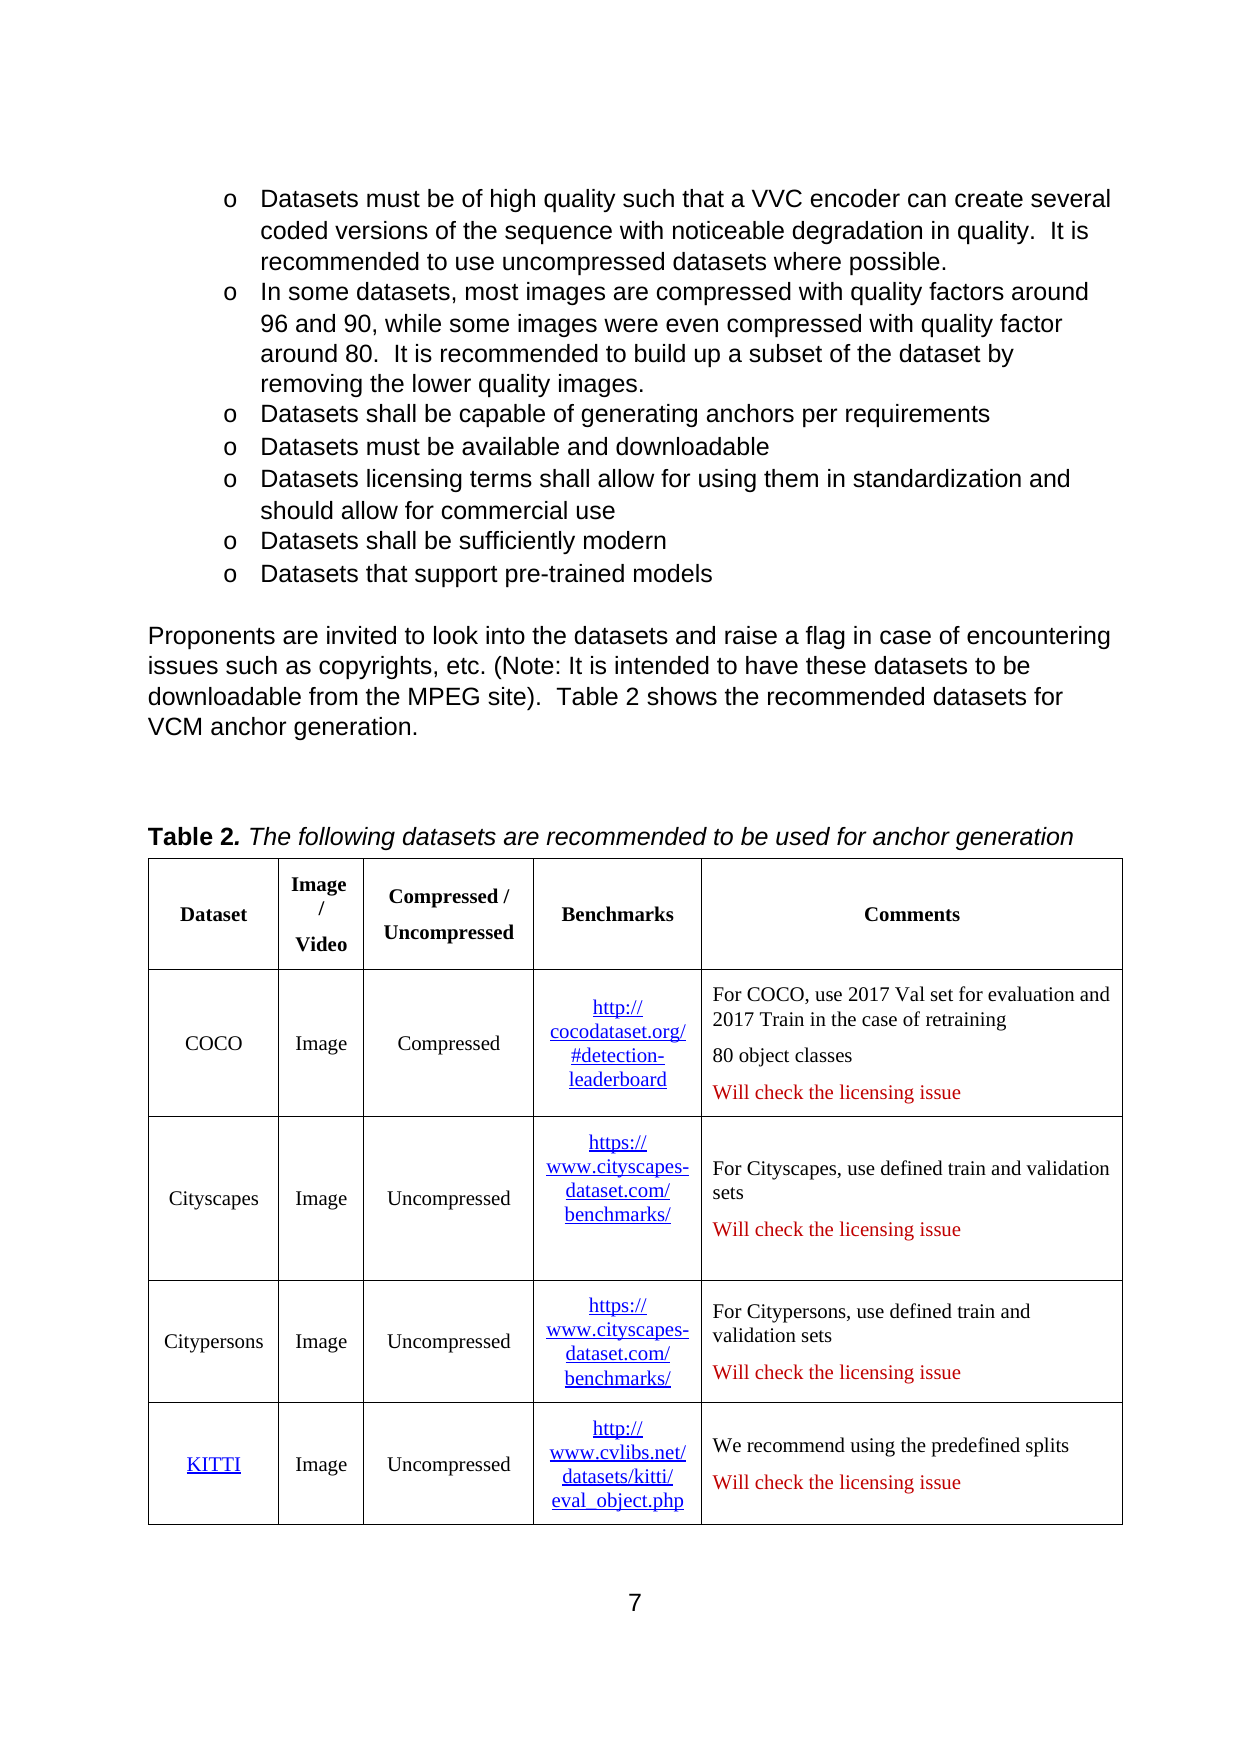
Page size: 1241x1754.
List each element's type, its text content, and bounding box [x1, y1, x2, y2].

list In some datasets, most images are compressed with quality factors around 96 and 90, while some images were even compressed with quality factor around 80. It is recommended to build up a subset of the dataset by removing the lower quality images. [223, 277, 1122, 398]
table_cell We recommend using the predefined splits Will check the licensing issue [702, 1403, 1122, 1524]
table_cell Image [279, 970, 363, 1116]
table_cell https://www.cityscapes-dataset.com/benchmarks/ [534, 1281, 701, 1402]
list Datasets that support pre-trained models [223, 559, 1122, 590]
table_header Dataset [149, 859, 278, 969]
table_cell For COCO, use 2017 Val set for evaluation and 2017 Train in the case of retraining 80 object classes Will check the licensing issue [702, 970, 1122, 1116]
table_header Image / Video [279, 859, 363, 969]
text Proponents are invited to look into the datasets and raise a flag in case of encountering issues such as copyrights, etc. (Note: It is intended to have these datasets to be downloadable from the MPEG site). Table 2 shows the recommended datasets for VCM anchor generation. [148, 621, 1122, 740]
table_cell Image [279, 1403, 363, 1524]
table_cell https://www.cityscapes-dataset.com/benchmarks/ [534, 1117, 701, 1280]
table_cell Uncompressed [364, 1403, 533, 1524]
list Datasets shall be sufficiently modern [223, 526, 1122, 557]
table_cell Image [279, 1117, 363, 1280]
list Datasets licensing terms shall allow for using them in standardization and should allow for commercial use [223, 464, 1122, 525]
table_cell http://www.cvlibs.net/datasets/kitti/eval_object.php [534, 1403, 701, 1524]
table_cell Image [279, 1281, 363, 1402]
table_cell Compressed [364, 970, 533, 1116]
table_header Compressed / Uncompressed [364, 859, 533, 969]
table_cell COCO [149, 970, 278, 1116]
list Datasets must be available and downloadable [223, 432, 1122, 462]
table_cell Cityscapes [149, 1117, 278, 1280]
table_header Benchmarks [534, 859, 701, 969]
table_header Comments [702, 859, 1122, 969]
table_cell Uncompressed [364, 1281, 533, 1402]
table_cell http://cocodataset.org/#detection-leaderboard [534, 970, 701, 1116]
list Datasets shall be capable of generating anchors per requirements [223, 399, 1122, 430]
table_cell For Cityscapes, use defined train and validation sets Will check the licensing issue [702, 1117, 1122, 1280]
table_cell Citypersons [149, 1281, 278, 1402]
table_cell KITTI [149, 1403, 278, 1524]
list Datasets must be of high quality such that a VVC encoder can create several coded versions of the sequence with noticeable degradation in quality. It is recommended to use uncompressed datasets where possible. [223, 184, 1122, 275]
table_cell Uncompressed [364, 1117, 533, 1280]
table_cell For Citypersons, use defined train and validation sets Will check the licensing issue [702, 1281, 1122, 1402]
